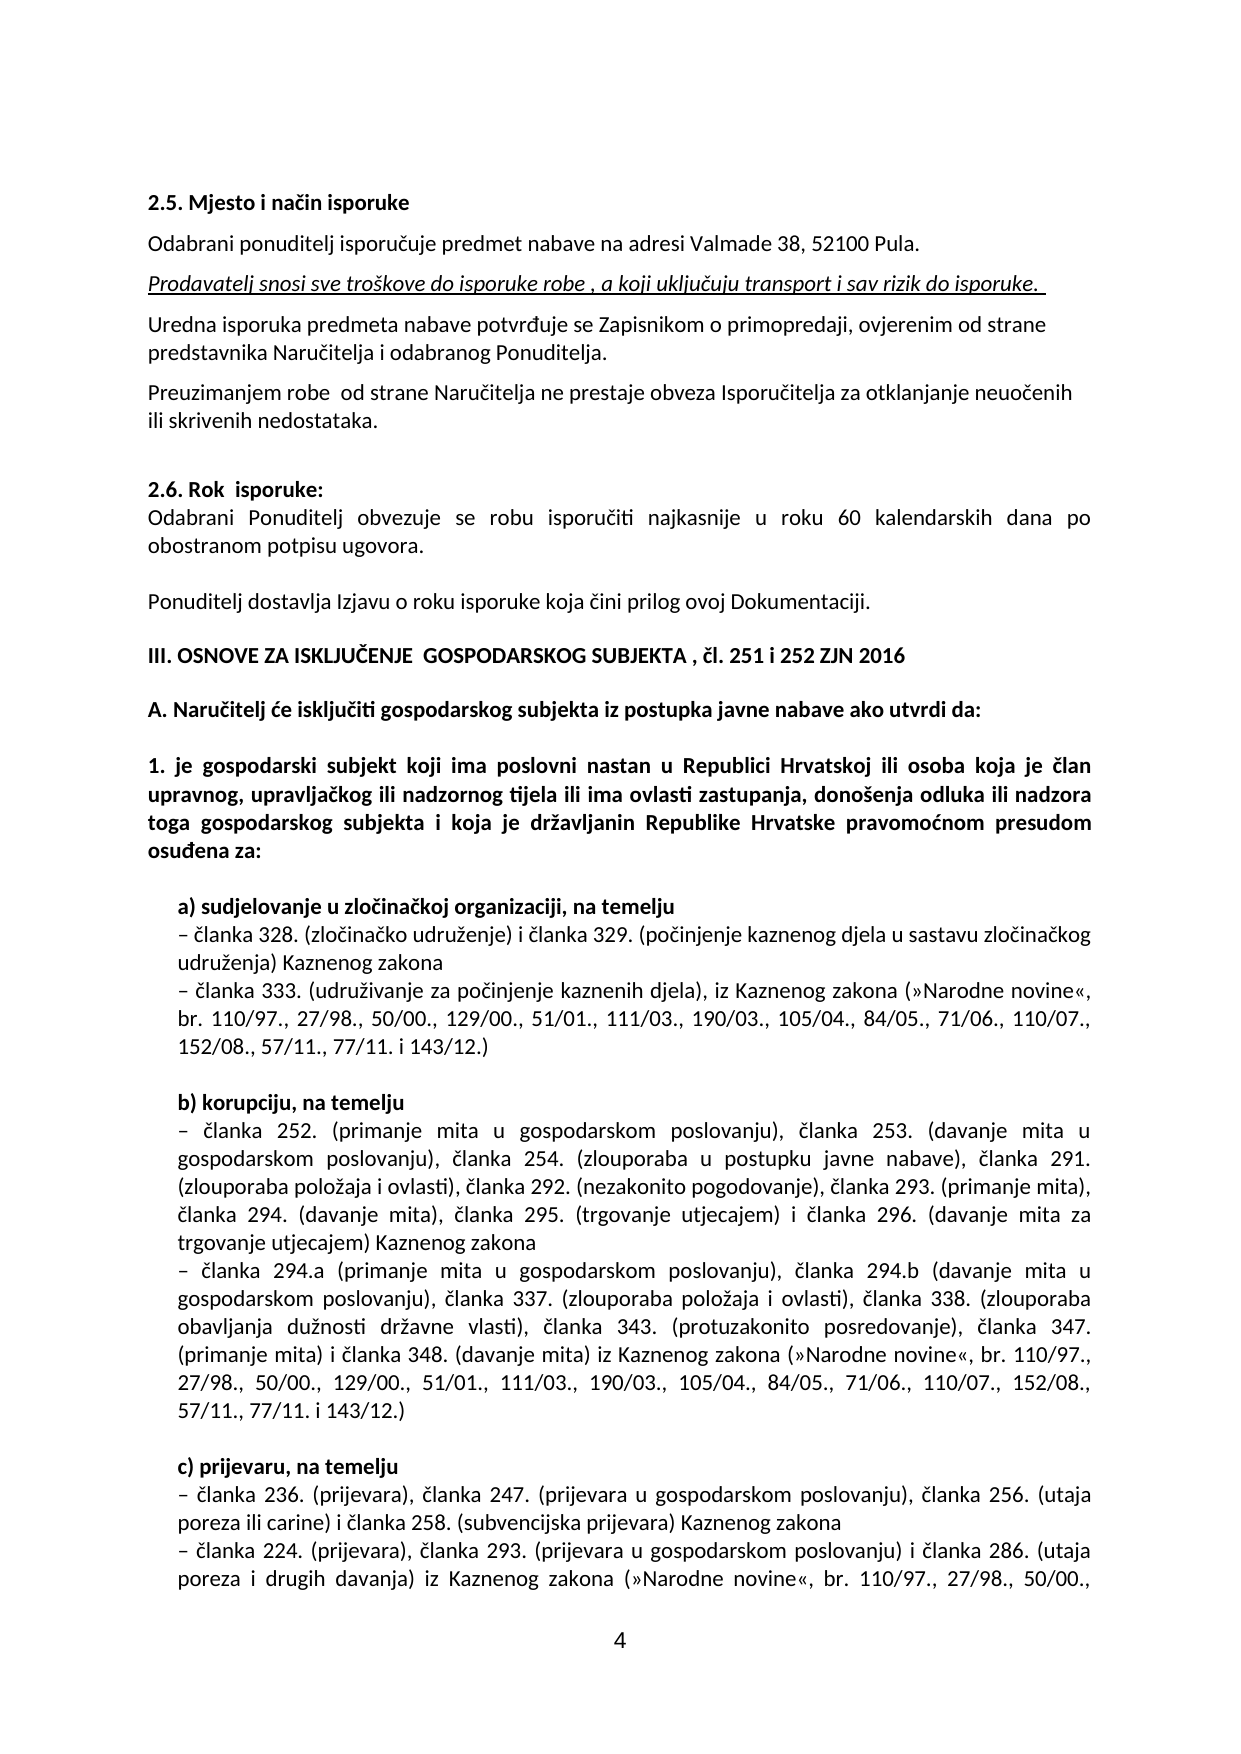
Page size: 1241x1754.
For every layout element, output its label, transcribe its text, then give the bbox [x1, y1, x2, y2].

text Odabrani ponuditelj isporučuje predmet nabave na adresi Valmade 38, 52100 Pula. [148, 229, 1093, 257]
text Uredna isporuka predmeta nabave potvrđuje se Zapisnikom o primopredaji, ovjerenim od strane predstavnika Naručitelja i odabranog Ponuditelja. [148, 310, 1093, 366]
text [177, 1536, 1093, 1592]
text b) korupciju, na temelju [177, 1088, 1093, 1116]
text – članka 328. (zločinačko udruženje) i članka 329. (počinjenje kaznenog djela u sastavu zločinačkog udruženja) Kaznenog zakona [177, 920, 1093, 976]
text III. OSNOVE ZA ISKLJUČENJE GOSPODARSKOG SUBJEKTA , čl. 251 i 252 ZJN 2016 [148, 641, 1093, 669]
text – članka 236. (prijevara), članka 247. (prijevara u gospodarskom poslovanju), članka 256. (utaja poreza ili carine) i članka 258. (subvencijska prijevara) Kaznenog zakona [177, 1480, 1093, 1536]
text 1. je gospodarski subjekt koji ima poslovni nastan u Republici Hrvatskoj ili osoba koja je član upravnog, upravljačkog ili nadzornog tijela ili ima ovlasti zastupanja, donošenja odluka ili nadzora toga gospodarskog subjekta i koja je državljanin Republike Hrvatske pravomoćnom presudom osuđena za: [148, 752, 1093, 864]
text – članka 294.a (primanje mita u gospodarskom poslovanju), članka 294.b (davanje mita u gospodarskom poslovanju), članka 337. (zlouporaba položaja i ovlasti), članka 338. (zlouporaba obavljanja dužnosti državne vlasti), članka 343. (protuzakonito posredovanje), članka 347. (primanje mita) i članka 348. (davanje mita) iz Kaznenog zakona (»Narodne novine«, br. 110/97., 27/98., 50/00., 129/00., 51/01., 111/03., 190/03., 105/04., 84/05., 71/06., 110/07., 152/08., 57/11., 77/11. i 143/12.) [177, 1256, 1093, 1424]
subtitle 2.6. Rok isporuke: [148, 475, 1093, 503]
text A. Naručitelj će isključiti gospodarskog subjekta iz postupka javne nabave ako utvrdi da: [148, 696, 1093, 724]
text c) prijevaru, na temelju [177, 1452, 1093, 1480]
subtitle 2.5. Mjesto i način isporuke [148, 188, 1093, 216]
text – članka 333. (udruživanje za počinjenje kaznenih djela), iz Kaznenog zakona (»Narodne novine«, br. 110/97., 27/98., 50/00., 129/00., 51/01., 111/03., 190/03., 105/04., 84/05., 71/06., 110/07., 152/08., 57/11., 77/11. i 143/12.) [177, 976, 1093, 1060]
text Prodavatelj snosi sve troškove do isporuke robe , a koji uključuju transport i sav rizik do isporuke. [148, 269, 1093, 297]
text Preuzimanjem robe od strane Naručitelja ne prestaje obveza Isporučitelja za otklanjanje neuočenih ili skrivenih nedostataka. [148, 378, 1093, 434]
text – članka 252. (primanje mita u gospodarskom poslovanju), članka 253. (davanje mita u gospodarskom poslovanju), članka 254. (zlouporaba u postupku javne nabave), članka 291. (zlouporaba položaja i ovlasti), članka 292. (nezakonito pogodovanje), članka 293. (primanje mita), članka 294. (davanje mita), članka 295. (trgovanje utjecajem) i članka 296. (davanje mita za trgovanje utjecajem) Kaznenog zakona [177, 1116, 1093, 1256]
text Odabrani Ponuditelj obvezuje se robu isporučiti najkasnije u roku 60 kalendarskih dana po obostranom potpisu ugovora. [148, 503, 1093, 559]
text a) sudjelovanje u zločinačkoj organizaciji, na temelju [177, 892, 1093, 920]
text Ponuditelj dostavlja Izjavu o roku isporuke koja čini prilog ovoj Dokumentaciji. [148, 587, 1093, 615]
